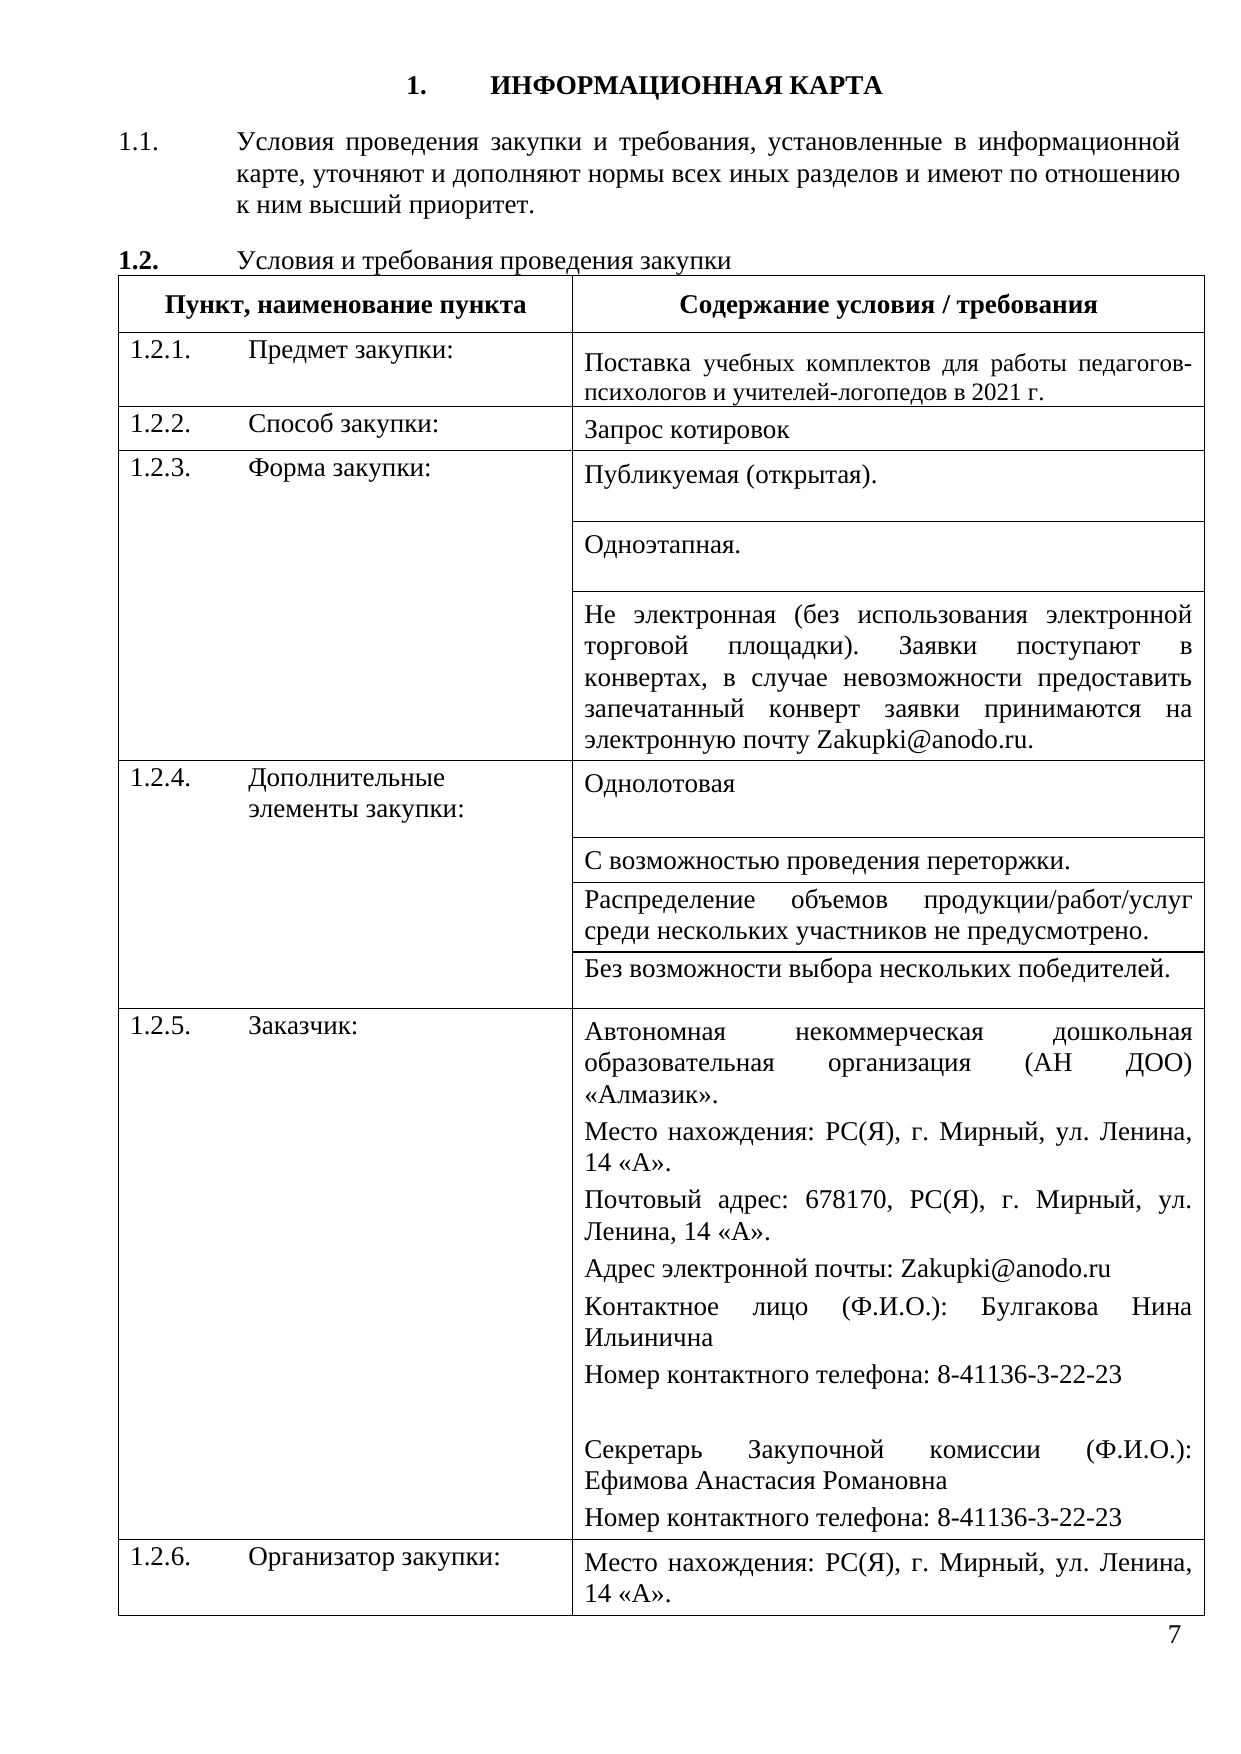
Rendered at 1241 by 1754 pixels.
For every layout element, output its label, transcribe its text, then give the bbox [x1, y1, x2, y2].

text Условия проведения закупки и требования, установленные в информационной карте, уточняют и дополняют нормы всех иных разделов и имеют по отношению к ним высший приоритет. [118, 126, 1181, 219]
table_cell Предмет закупки: [119, 333, 572, 406]
text Условия и требования проведения закупки [118, 244, 1181, 275]
table_cell Место нахождения: РС(Я), г. Мирный, ул. Ленина, 14 «А». [573, 1540, 1204, 1615]
table_cell Распределение объемов продукции/работ/услуг среди нескольких участников не предусмотрено. [573, 883, 1204, 951]
table_header Пункт, наименование пункта [119, 276, 572, 332]
table_cell С возможностью проведения переторжки. [573, 838, 1204, 882]
table_cell Без возможности выбора нескольких победителей. [573, 953, 1204, 1008]
table_cell Одноэтапная. [573, 522, 1204, 591]
table_cell Публикуемая (открытая). [573, 451, 1204, 521]
table_cell Автономная некоммерческая дошкольная образовательная организация (АН ДОО) «Алмазик». Место нахождения: РС(Я), г. Мирный, ул. Ленина, 14 «А». Почтовый адрес: 678170, РС(Я), г. Мирный, ул. Ленина, 14 «А». Адрес электронной почты: Zakupki@anodo.ru Контактное лицо (Ф.И.О.): Булгакова Нина Ильинична Номер контактного телефона: 8-41136-3-22-23 Секретарь Закупочной комиссии (Ф.И.О.): Ефимова Анастасия Романовна Номер контактного телефона: 8-41136-3-22-23 [573, 1009, 1204, 1539]
text Информационная карта [118, 69, 1181, 101]
table_cell Однолотовая [573, 761, 1204, 837]
table_cell Не электронная (без использования электронной торговой площадки). Заявки поступают в конвертах, в случае невозможности предоставить запечатанный конверт заявки принимаются на электронную почту Zakupki@anodo.ru. [573, 592, 1204, 760]
table_cell Способ закупки: [119, 407, 572, 450]
table_header Содержание условия / требования [573, 276, 1204, 332]
table_cell Организатор закупки: [119, 1540, 572, 1615]
table_cell Дополнительные элементы закупки: [119, 761, 572, 1008]
table_cell Заказчик: [119, 1009, 572, 1539]
table_cell Поставка учебных комплектов для работы педагогов-психологов и учителей-логопедов в 2021 г. [573, 333, 1204, 406]
table_cell Запрос котировок [573, 407, 1204, 450]
table_cell Форма закупки: [119, 451, 572, 760]
